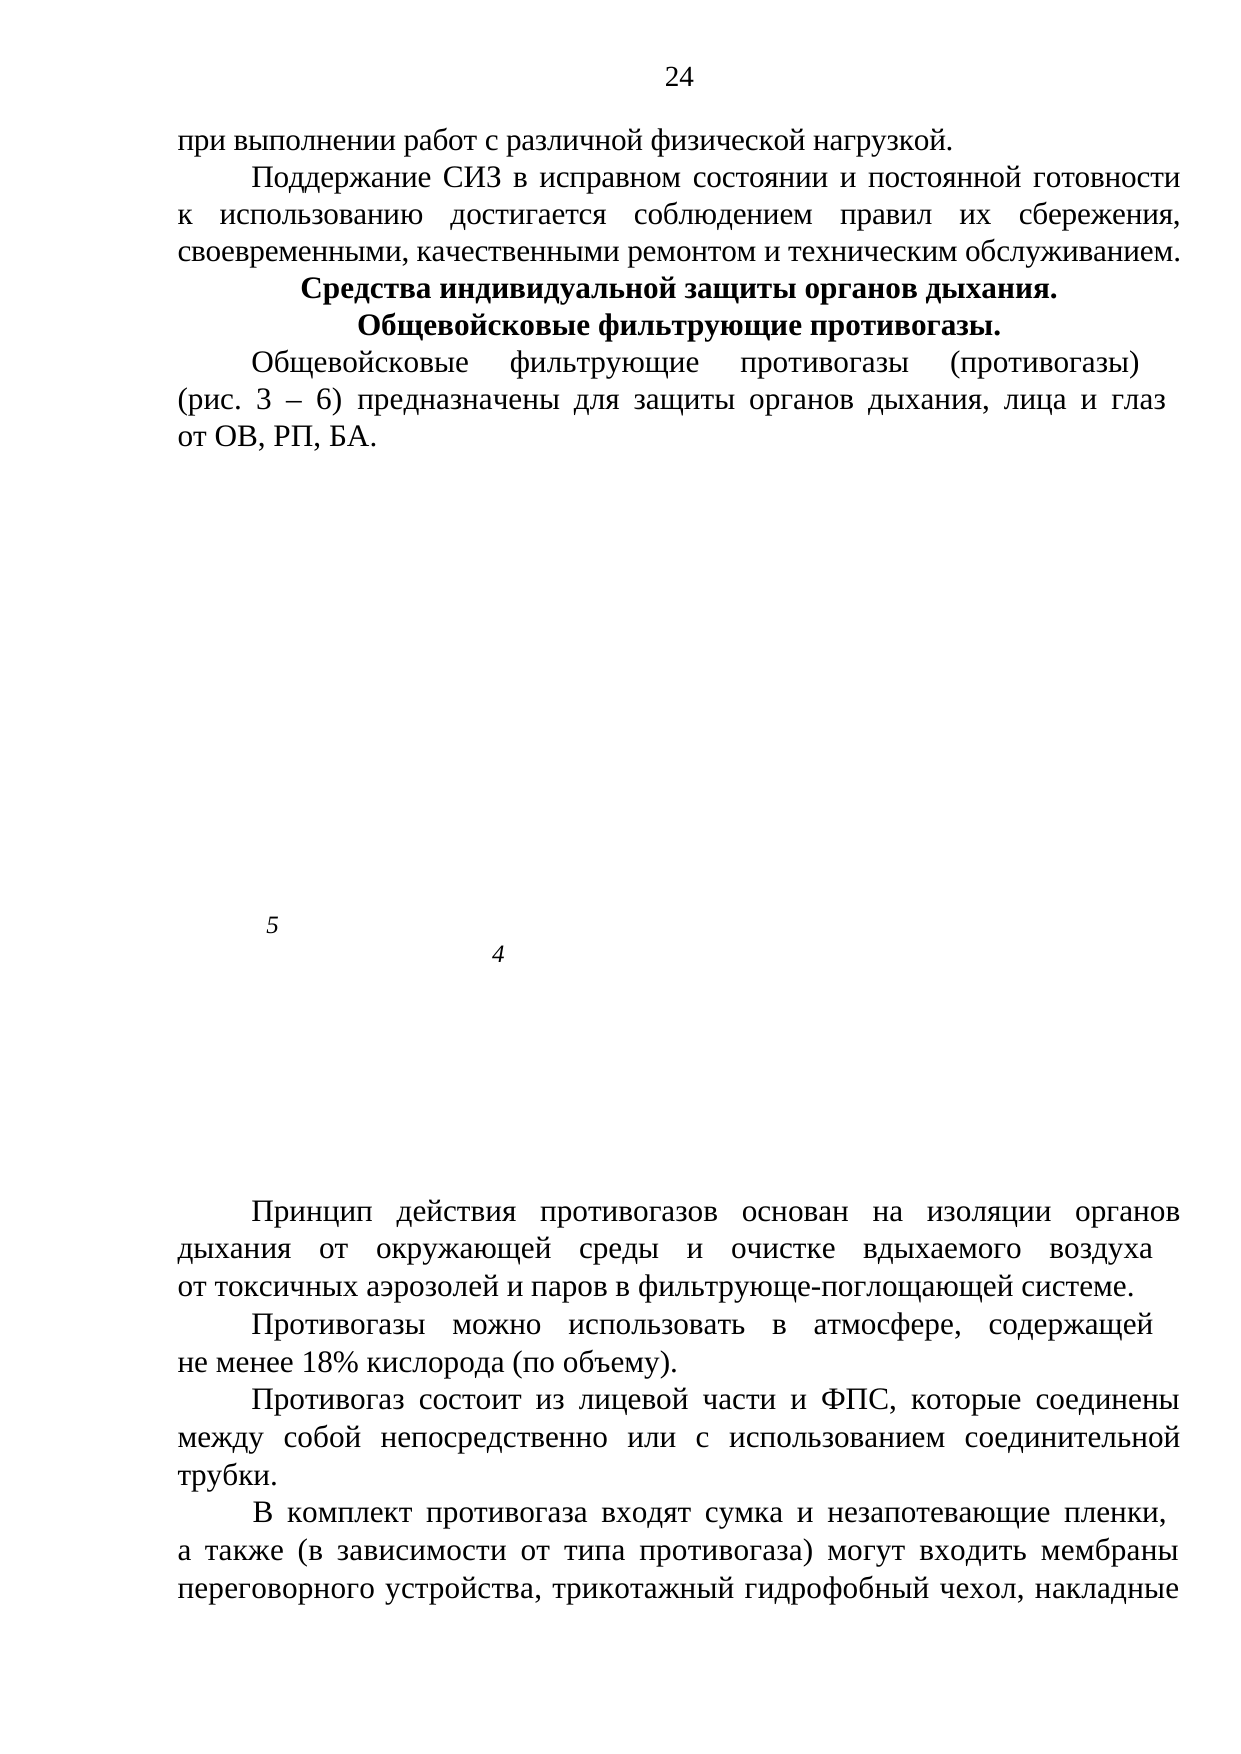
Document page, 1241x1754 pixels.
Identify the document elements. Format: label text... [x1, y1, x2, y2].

text Средства индивидуальной защиты органов дыхания. Общевойсковые фильтрующие противогазы. [177, 269, 1181, 342]
text Поддержание СИЗ в исправном состоянии и постоянной готовности к использованию достигается соблюдением правил их сбережения, своевременными, качественными ремонтом и техническим обслуживанием. [177, 158, 1181, 268]
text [177, 121, 1181, 157]
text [177, 1494, 1181, 1605]
text Общевойсковые фильтрующие противогазы (противогазы) (рис. 3 – 6) предназначены для защиты органов дыхания, лица и глаз от ОВ, РП, БА. [177, 343, 1181, 453]
text Принцип действия противогазов основан на изоляции органов дыхания от окружающей среды и очистке вдыхаемого воздуха от токсичных аэрозолей и паров в фильтрующе-поглощающей системе. [177, 1192, 1181, 1303]
text Противогазы можно использовать в атмосфере, содержащей не менее 18% кислорода (по объему). [177, 1305, 1181, 1379]
text Противогаз состоит из лицевой части и ФПС, которые соединены между собой непосредственно или с использованием соединительной трубки. [177, 1381, 1181, 1492]
